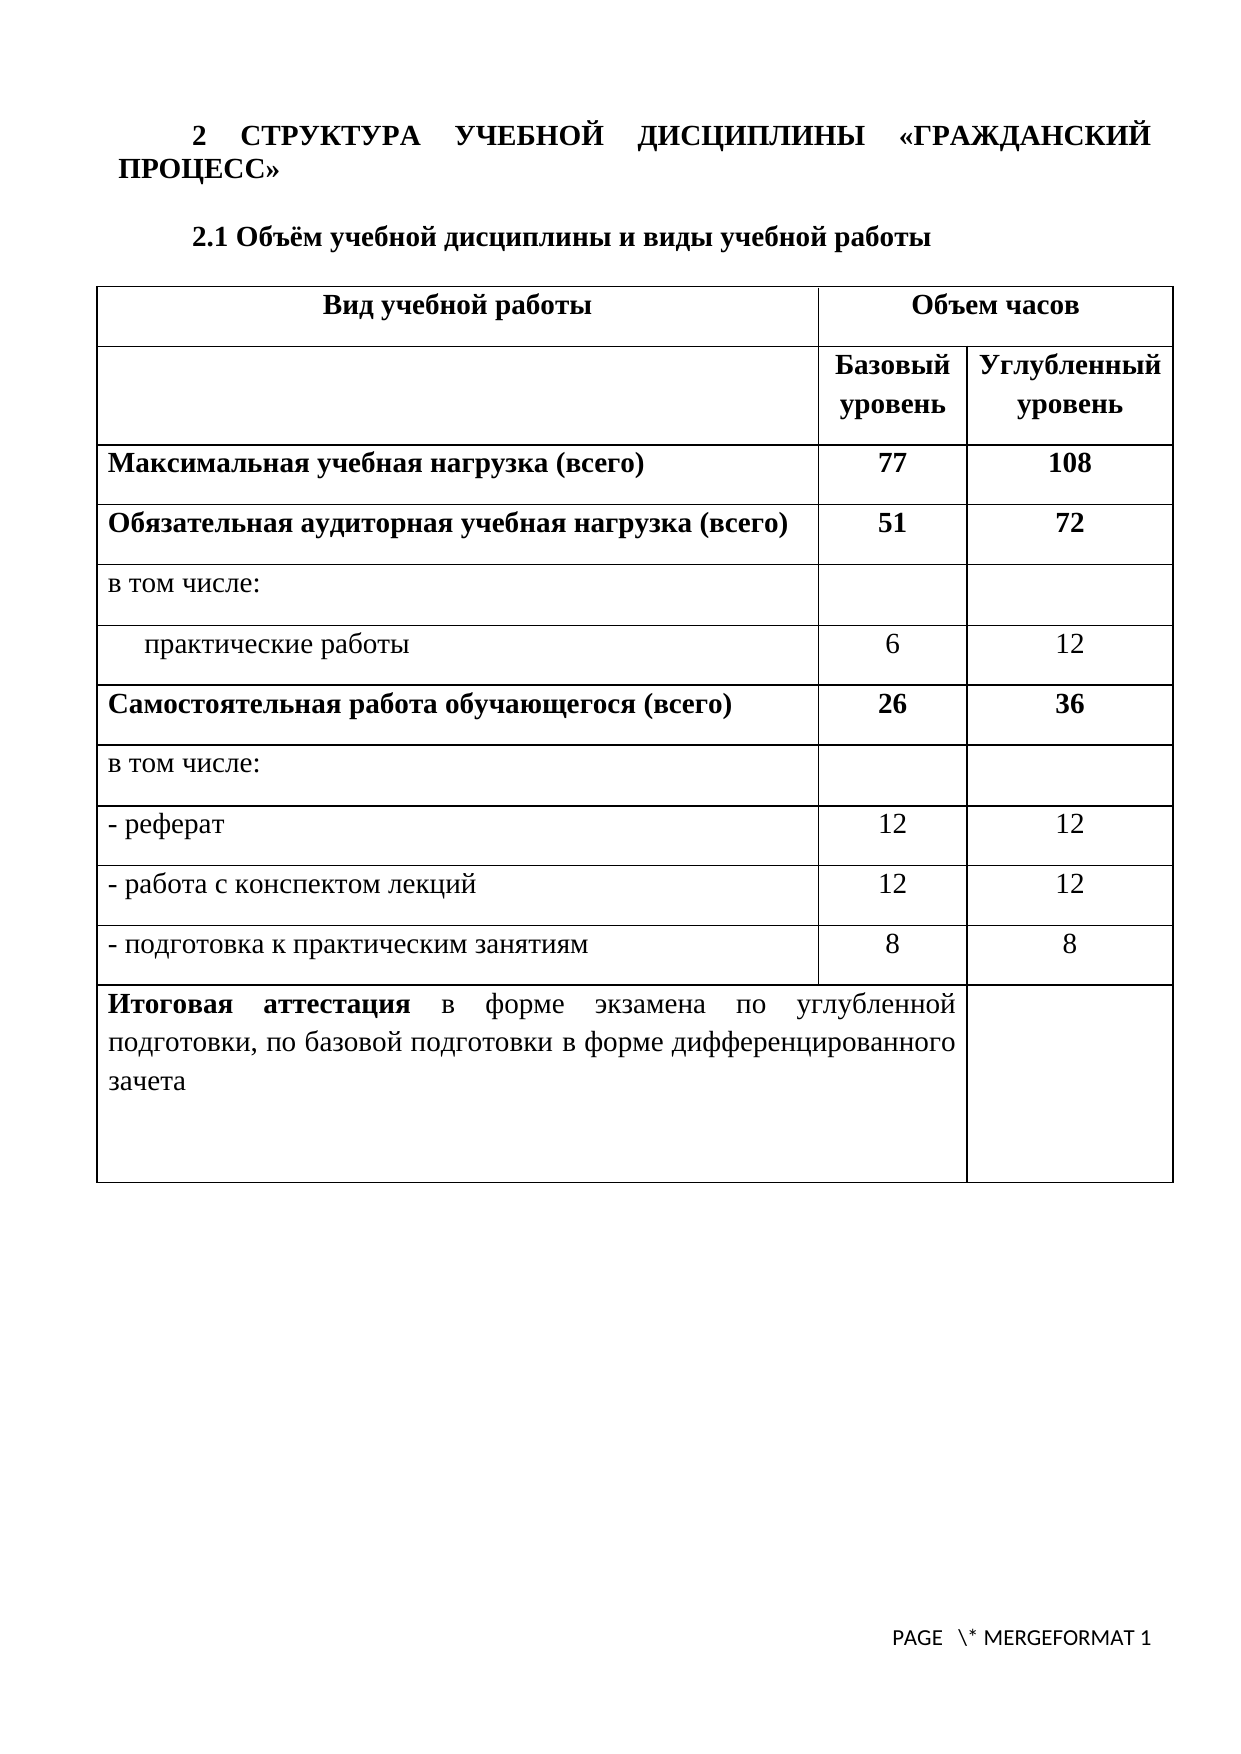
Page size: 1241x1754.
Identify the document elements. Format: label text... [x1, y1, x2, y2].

table_cell - работа с конспектом лекций [98, 866, 818, 924]
table_cell - реферат [98, 807, 818, 865]
text 2 СТРУКТУРА УЧЕБНОЙ ДИСЦИПЛИНЫ «ГРАЖДАНСКИЙ ПРОЦЕСС» [118, 118, 1152, 185]
table_cell в том числе: [98, 565, 818, 624]
table_cell - подготовка к практическим занятиям [98, 926, 818, 984]
table_cell Базовый уровень [819, 347, 966, 444]
table_cell Итоговая аттестация в форме экзамена по углубленной подготовки, по базовой подготовки в форме дифференцированного зачета [98, 986, 966, 1182]
table_cell 108 [968, 446, 1172, 504]
table_cell в том числе: [98, 746, 818, 805]
table_cell 12 [819, 866, 966, 924]
table_cell Максимальная учебная нагрузка (всего) [98, 446, 818, 504]
table_cell [819, 565, 966, 624]
table_cell [819, 746, 966, 805]
table_cell 12 [819, 807, 966, 865]
table_cell [98, 347, 818, 444]
table_header Объем часов [819, 287, 1172, 346]
table_cell 8 [819, 926, 966, 984]
table_cell Углубленный уровень [968, 347, 1172, 444]
table_cell Самостоятельная работа обучающегося (всего) [98, 686, 818, 744]
table_cell практические работы [98, 626, 818, 684]
table_header Вид учебной работы [98, 287, 818, 346]
table_cell 12 [968, 866, 1172, 924]
table_cell 6 [819, 626, 966, 684]
table_cell 12 [968, 626, 1172, 684]
table_cell [968, 986, 1172, 1182]
table_cell 26 [819, 686, 966, 744]
table_cell 8 [968, 926, 1172, 984]
table_cell [968, 565, 1172, 624]
table_cell Обязательная аудиторная учебная нагрузка (всего) [98, 505, 818, 563]
table_cell 72 [968, 505, 1172, 563]
table_cell 36 [968, 686, 1172, 744]
table_cell 12 [968, 807, 1172, 865]
table_cell 77 [819, 446, 966, 504]
text 2.1 Объём учебной дисциплины и виды учебной работы [118, 219, 1152, 252]
table_cell 51 [819, 505, 966, 563]
table_cell [968, 746, 1172, 805]
